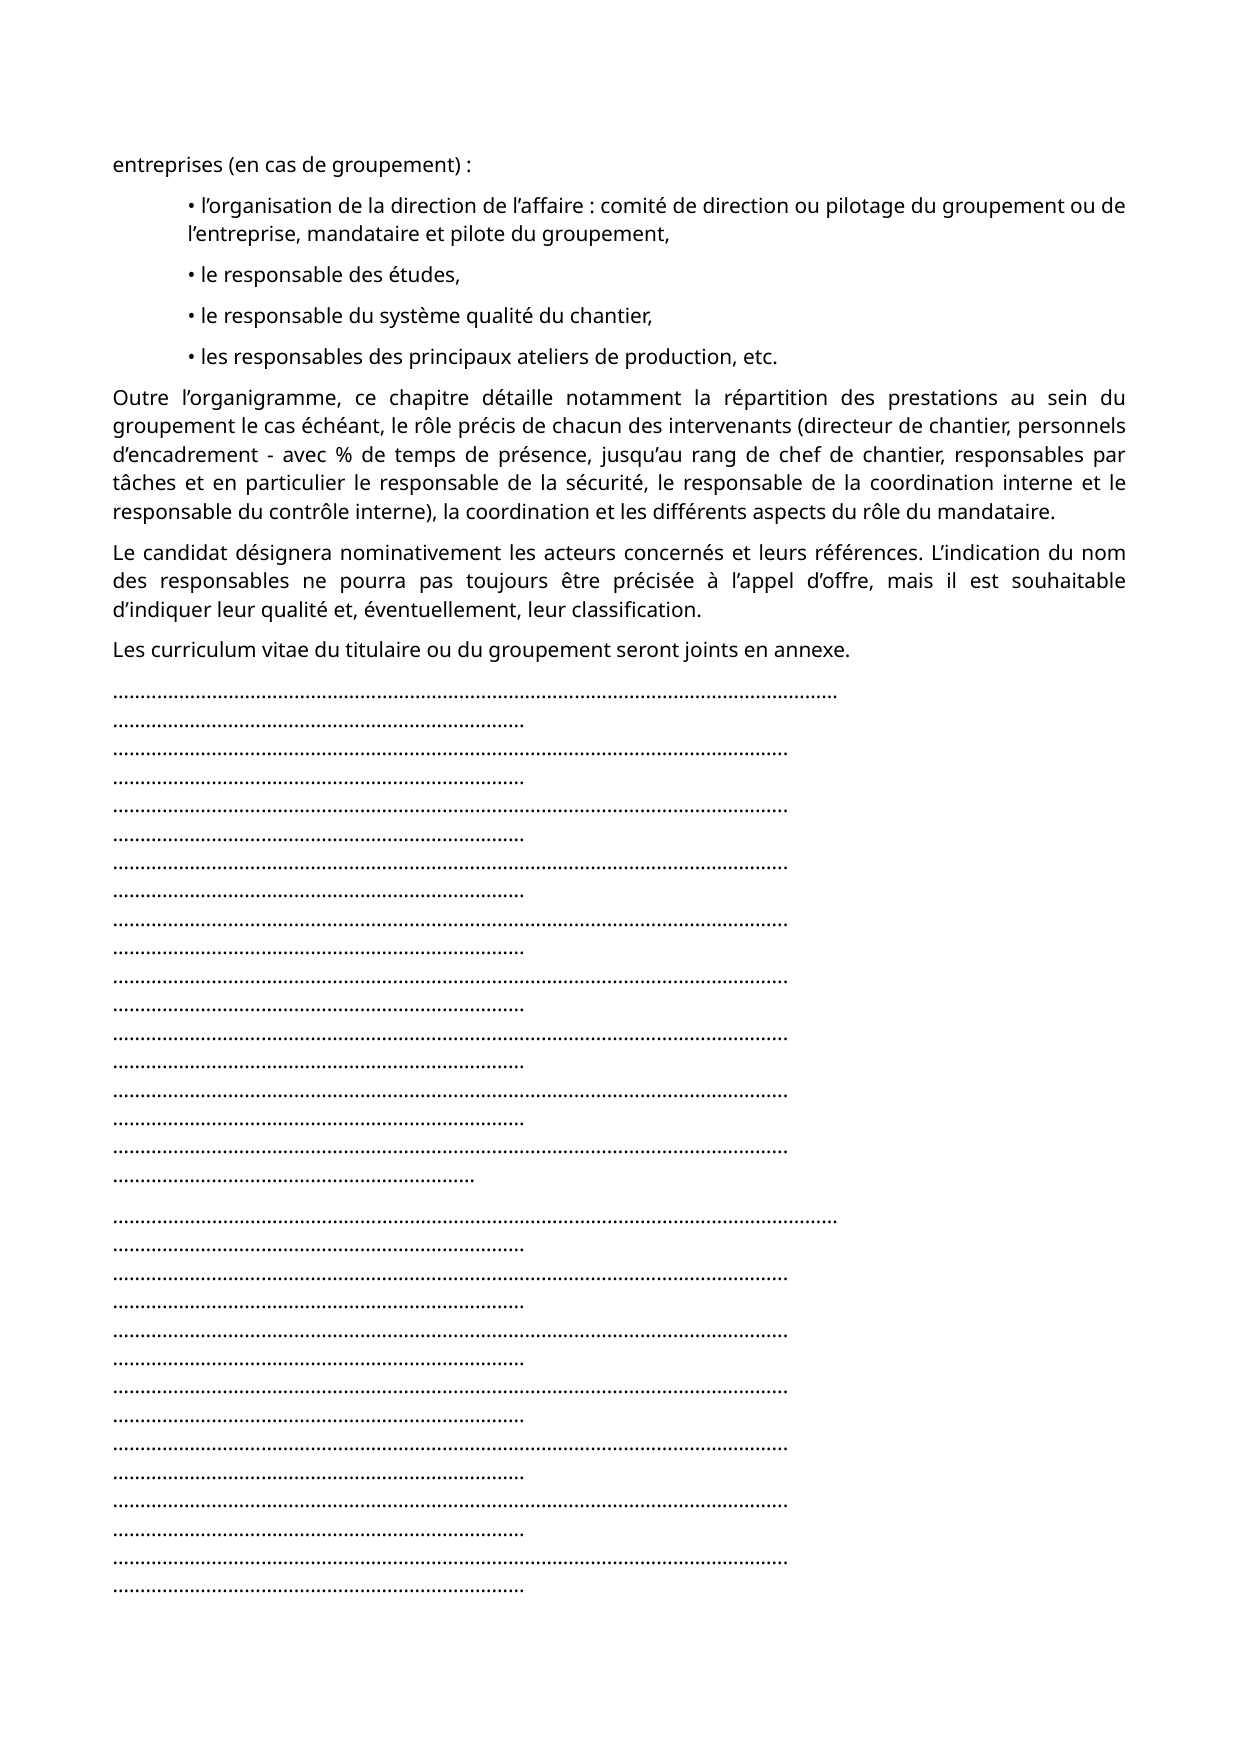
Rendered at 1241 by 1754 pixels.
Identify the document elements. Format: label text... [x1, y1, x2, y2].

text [112, 150, 1128, 178]
text • l’organisation de la direction de l’affaire : comité de direction ou pilotage du groupement ou de l’entreprise, mandataire et pilote du groupement, [187, 191, 1128, 248]
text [112, 1201, 1128, 1599]
text Les curriculum vitae du titulaire ou du groupement seront joints en annexe. [112, 636, 1128, 664]
text Outre l’organigramme, ce chapitre détaille notamment la répartition des prestations au sein du groupement le cas échéant, le rôle précis de chacun des intervenants (directeur de chantier, personnels d’encadrement - avec % de temps de présence, jusqu’au rang de chef de chantier, responsables par tâches et en particulier le responsable de la sécurité, le responsable de la coordination interne et le responsable du contrôle interne), la coordination et les différents aspects du rôle du mandataire. [112, 383, 1128, 525]
text • le responsable des études, [112, 260, 1128, 289]
text • le responsable du système qualité du chantier, [112, 301, 1128, 330]
text Le candidat désignera nominativement les acteurs concernés et leurs références. L’indication du nom des responsables ne pourra pas toujours être précisée à l’appel d’offre, mais il est souhaitable d’indiquer leur qualité et, éventuellement, leur classification. [112, 538, 1128, 623]
text • les responsables des principaux ateliers de production, etc. [112, 342, 1128, 371]
